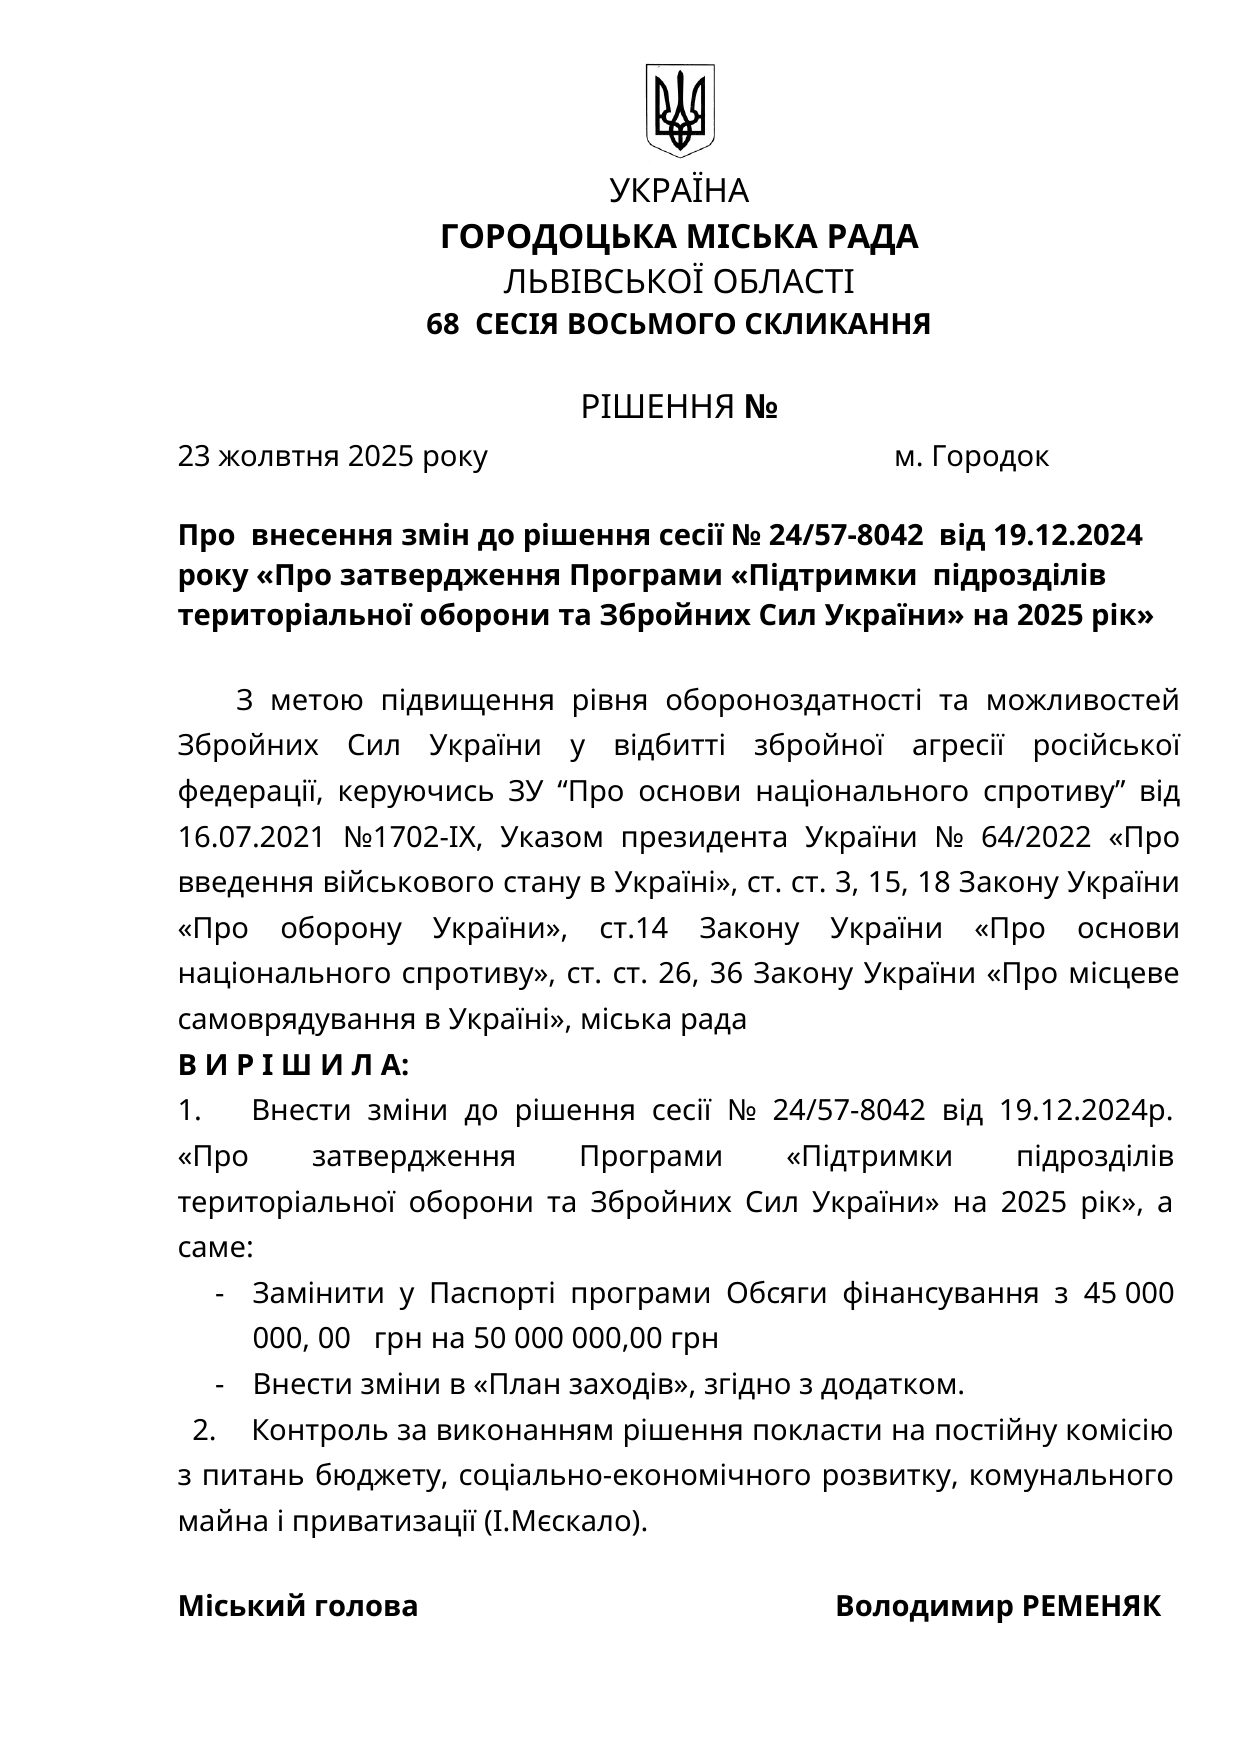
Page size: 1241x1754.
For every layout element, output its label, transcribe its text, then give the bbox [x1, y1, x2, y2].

list Контроль за виконанням рішення покласти на постійну комісію з питань бюджету, соціально-економічного розвитку, комунального майна і приватизації (І.Мєскало). [177, 1409, 1175, 1540]
list Внести зміни до рішення сесії № 24/57-8042 від 19.12.2024р. «Про затвердження Програми «Підтримки підрозділів територіальної оборони та Збройних Сил України» на 2025 рік», а саме: [177, 1090, 1175, 1266]
picture [633, 59, 726, 163]
text З метою підвищення рівня обороноздатності та можливостей Збройних Сил України у відбитті збройної агресії російської федерації, керуючись ЗУ “Про основи національного спротиву” від 16.07.2021 №1702-IX, Указом президента України № 64/2022 «Про введення військового стану в Україні», ст. ст. 3, 15, 18 Закону України «Про оборону України», ст.14 Закону України «Про основи національного спротиву», ст. ст. 26, 36 Закону України «Про місцеве самоврядування в Україні», міська рада [177, 679, 1181, 1038]
text Про внесення змін до рішення сесії № 24/57-8042 від 19.12.2024 року «Про затвердження Програми «Підтримки підрозділів територіальної оборони та Збройних Сил України» на 2025 рік» [177, 514, 1181, 633]
text 23 жолвтня 2025 року м. Городок [177, 435, 1181, 475]
list Замінити у Паспорті програми Обсяги фінансування з 45 000 000, 00 грн на 50 000 000,00 грн [215, 1272, 1175, 1357]
text ЛЬВІВСЬКОЇ ОБЛАСТІ [177, 258, 1181, 303]
text УКРАЇНА [177, 167, 1181, 213]
text ГОРОДОЦЬКА МІСЬКА РАДА [177, 213, 1181, 258]
text 68 сесія восьмого скликання [177, 303, 1181, 343]
text РІШЕННЯ № [177, 383, 1181, 428]
list Внести зміни в «План заходів», згідно з додатком. [215, 1363, 1175, 1403]
text В И Р І Ш И Л А: [177, 1044, 1181, 1084]
text Міський голова Володимир РЕМЕНЯК [177, 1586, 1181, 1625]
